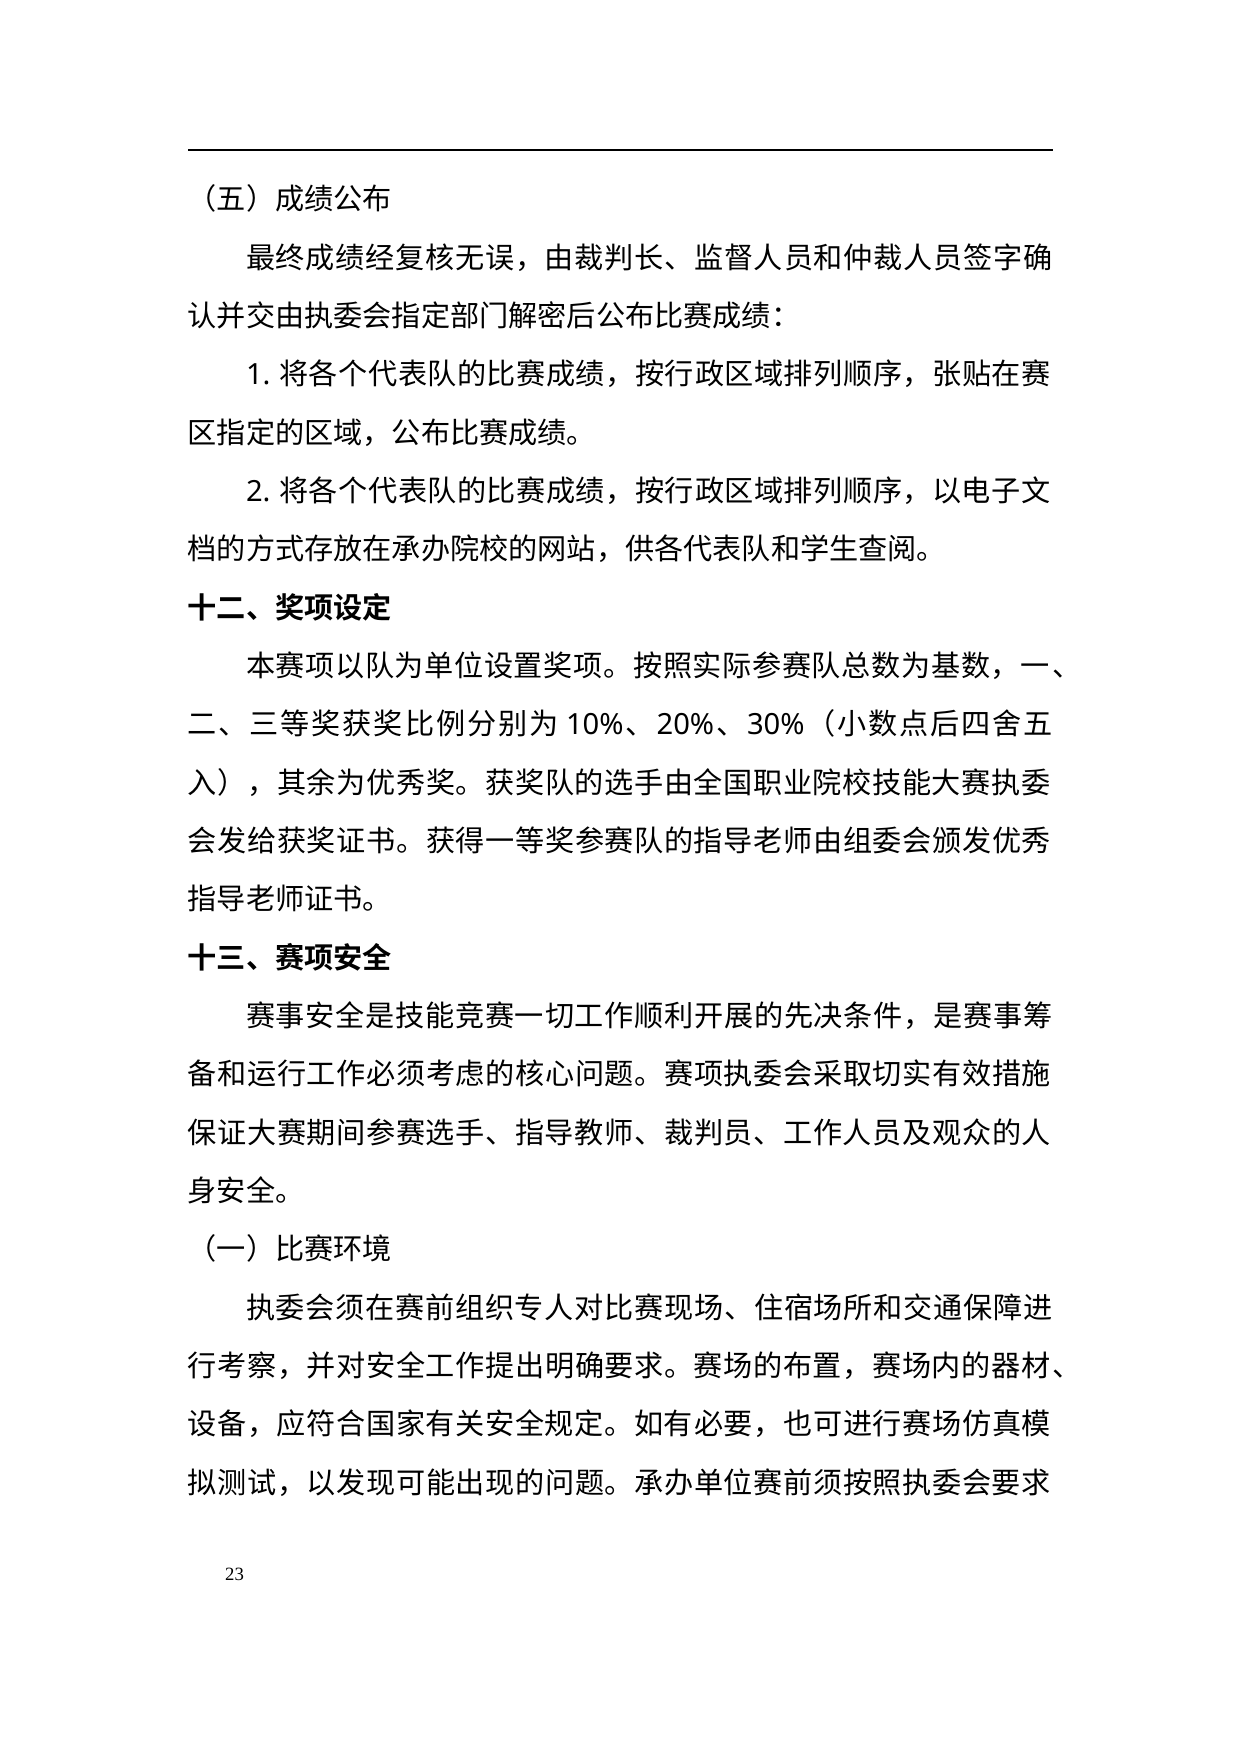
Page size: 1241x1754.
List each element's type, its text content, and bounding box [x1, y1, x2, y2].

subtitle （一）比赛环境 [187, 1210, 1053, 1268]
subtitle 十三、赛项安全 [187, 918, 1053, 976]
subtitle （五）成绩公布 [187, 160, 1053, 218]
text 本赛项以队为单位设置奖项。按照实际参赛队总数为基数，一、二、三等奖获奖比例分别为10%、20%、30%（小数点后四舍五入），其余为优秀奖。获奖队的选手由全国职业院校技能大赛执委会发给获奖证书。获得一等奖参赛队的指导老师由组委会颁发优秀指导老师证书。 [187, 626, 1053, 918]
subtitle 十二、奖项设定 [187, 568, 1053, 626]
text 赛事安全是技能竞赛一切工作顺利开展的先决条件，是赛事筹备和运行工作必须考虑的核心问题。赛项执委会采取切实有效措施保证大赛期间参赛选手、指导教师、裁判员、工作人员及观众的人身安全。 [187, 976, 1053, 1210]
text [187, 1268, 1053, 1501]
text 1. 将各个代表队的比赛成绩，按行政区域排列顺序，张贴在赛区指定的区域，公布比赛成绩。 [187, 335, 1053, 451]
text 2. 将各个代表队的比赛成绩，按行政区域排列顺序，以电子文档的方式存放在承办院校的网站，供各代表队和学生查阅。 [187, 451, 1053, 568]
text 最终成绩经复核无误，由裁判长、监督人员和仲裁人员签字确认并交由执委会指定部门解密后公布比赛成绩： [187, 218, 1053, 335]
